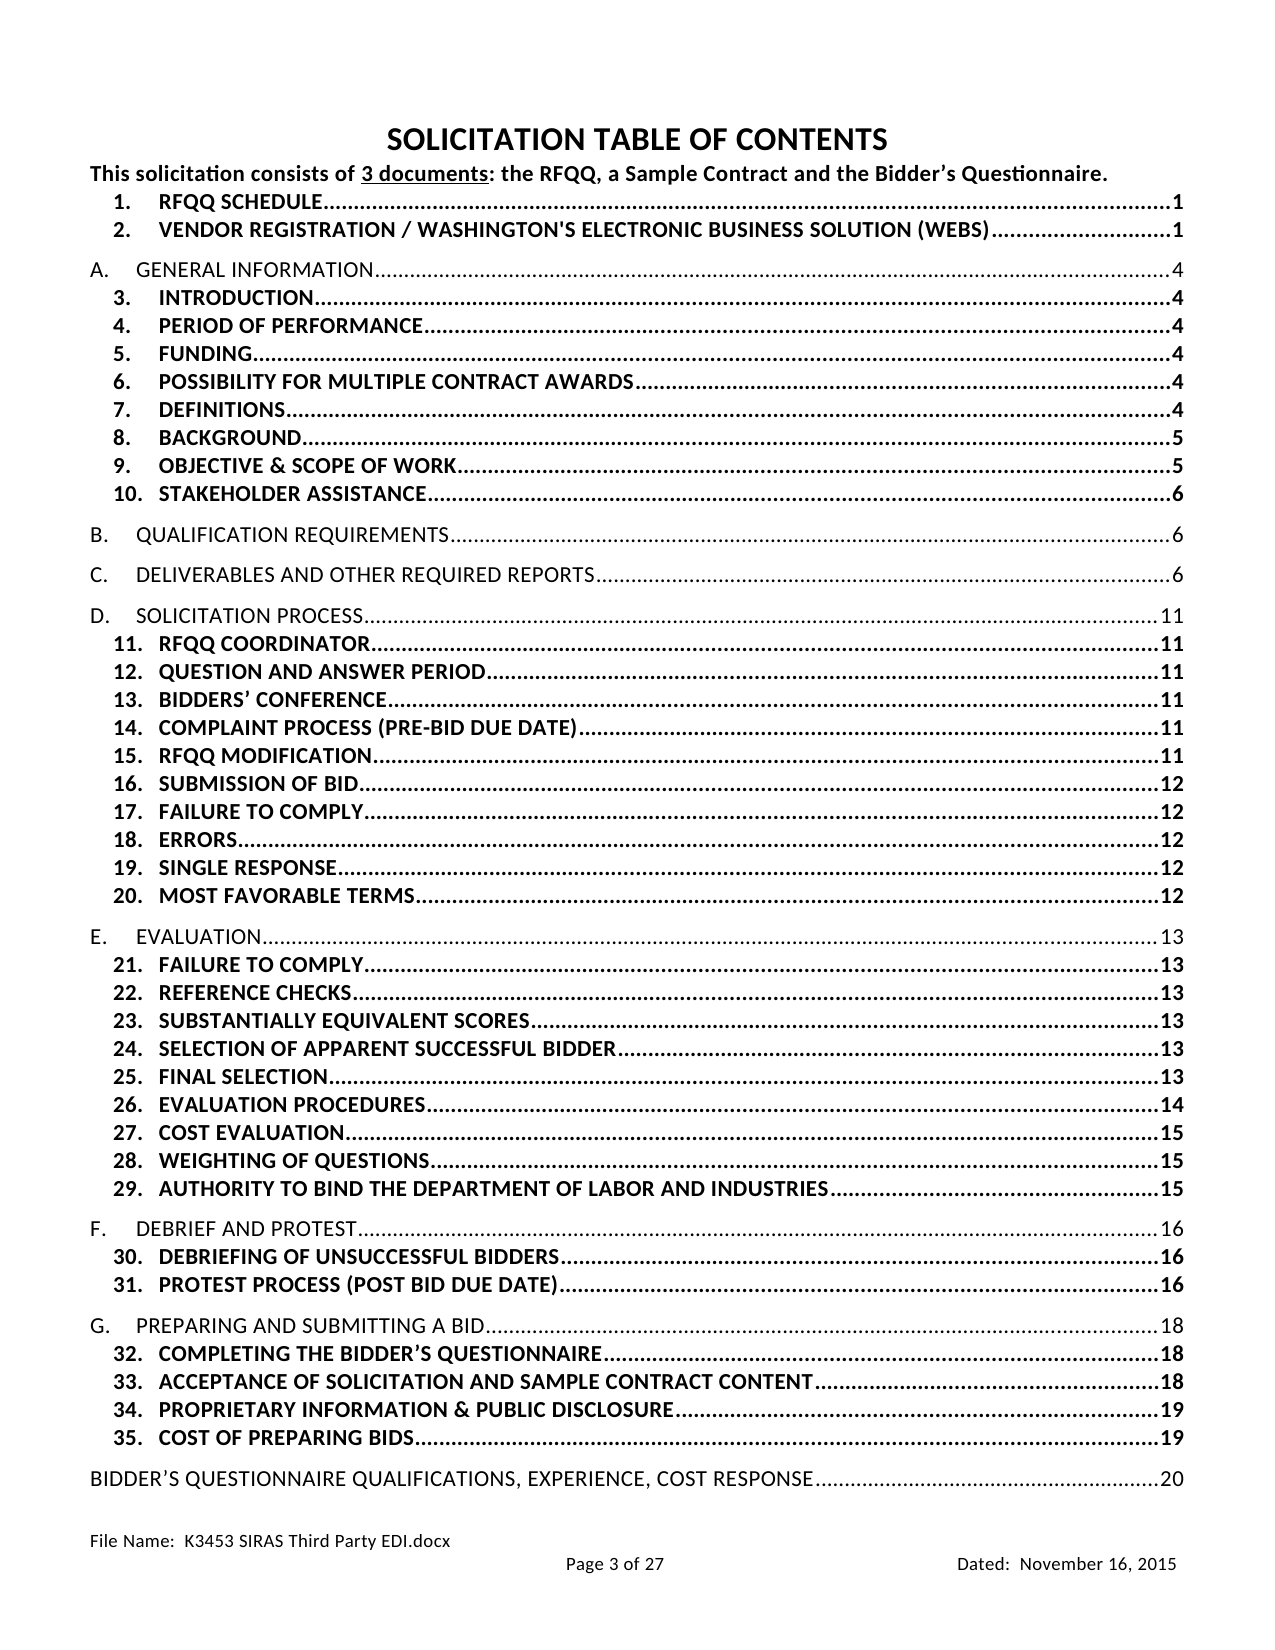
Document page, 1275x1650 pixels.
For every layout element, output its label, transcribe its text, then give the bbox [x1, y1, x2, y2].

text 6. POSSIBILITY FOR MULTIPLE CONTRACT AWARDS 4 [113, 367, 1185, 395]
text 29. AUTHORITY TO BIND THE DEPARTMENT OF LABOR AND INDUSTRIES 15 [113, 1174, 1185, 1202]
text 18. ERRORS 12 [113, 825, 1185, 853]
text 11. RFQQ COORDINATOR 11 [113, 629, 1185, 657]
text 34. PROPRIETARY INFORMATION & PUBLIC DISCLOSURE 19 [113, 1395, 1185, 1423]
text F. DEBRIEF AND PROTEST 16 [90, 1214, 1185, 1242]
text D. SOLICITATION PROCESS 11 [90, 601, 1185, 629]
text 21. Failure to Comply 13 [113, 950, 1185, 978]
text 25. FINAL SELECTION 13 [113, 1062, 1185, 1090]
text 33. ACCEPTANCE OF SOLICITATION AND SAMPLE CONTRACT CONTENT 18 [113, 1367, 1185, 1395]
text 16. SUBMISSION OF BID 12 [113, 769, 1185, 797]
text 19. SINGLE RESPONSE 12 [113, 853, 1185, 881]
text 32. COMPLETING THE BIDDER’S QUESTIONNAIRE 18 [113, 1339, 1185, 1367]
text 17. FAILURE TO COMPLY 12 [113, 797, 1185, 825]
text 3. INTRODUCTION 4 [113, 283, 1185, 311]
text 12. QUESTION AND ANSWER PERIOD 11 [113, 657, 1185, 685]
text 23. Substantially Equivalent Scores 13 [113, 1006, 1185, 1034]
text 4. PERIOD OF PERFORMANCE 4 [113, 311, 1185, 339]
text 7. DEFINITIONS 4 [113, 395, 1185, 423]
text 2. VENDOR REGISTRATION / WASHINGTON'S ELECTRONIC BUSINESS SOLUTION (WEBS) 1 [113, 215, 1185, 243]
text 35. COST OF PREPARING BIDS 19 [113, 1423, 1185, 1451]
text C. DELIVERABLES AND OTHER REQUIRED REPORTS 6 [90, 561, 1185, 588]
text 9. OBJECTIVE & Scope of Work 5 [113, 451, 1185, 479]
text 31. Protest Process (Post Bid Due Date) 16 [113, 1271, 1185, 1298]
text A. GENERAL INFORMATION 4 [90, 255, 1185, 283]
text 28. WEIGHTING OF QUESTIONS 15 [113, 1146, 1185, 1174]
text 22. REFERENCE CHECKS 13 [113, 978, 1185, 1006]
text 5. FUNDING 4 [113, 339, 1185, 367]
text 27. Cost Evaluation 15 [113, 1118, 1185, 1146]
text BIDDER’S QUESTIONNAIRE QUALIFICATIONS, EXPERIENCE, COST RESPONSE 20 [90, 1464, 1185, 1492]
text 26. EVALUATION PROCEDURES 14 [113, 1090, 1185, 1118]
text 10. STAKEHOLDER ASSISTANCE 6 [113, 479, 1185, 507]
text 24. Selection of Apparent Successful Bidder 13 [113, 1034, 1185, 1062]
text 8. BACKGROUND 5 [113, 423, 1185, 451]
text E. EVALUATION 13 [90, 922, 1185, 950]
text This solicitation consists of 3 documents: the RFQQ, a Sample Contract and the Bidder’s Questionnaire. [90, 159, 1185, 187]
text 20. MOST FAVORABLE TERMS 12 [113, 881, 1185, 909]
text B. QUALIFICATION REQUIREMENTS 6 [90, 520, 1185, 548]
text 14. COMPLAINT PROCESS (PRE-BID DUE DATE) 11 [113, 713, 1185, 741]
text 1. RFQQ SCHEDULE 1 [113, 187, 1185, 215]
text G. PREPARING AND SUBMITTING A BID 18 [90, 1311, 1185, 1339]
text 30. Debriefing of Unsuccessful Bidders 16 [113, 1242, 1185, 1271]
text 15. RFQQ MODIFICATION 11 [113, 741, 1185, 769]
text 13. BIDDERS’ CONFERENCE 11 [113, 685, 1185, 713]
text SOLICITATION TABLE OF CONTENTS [90, 118, 1185, 159]
